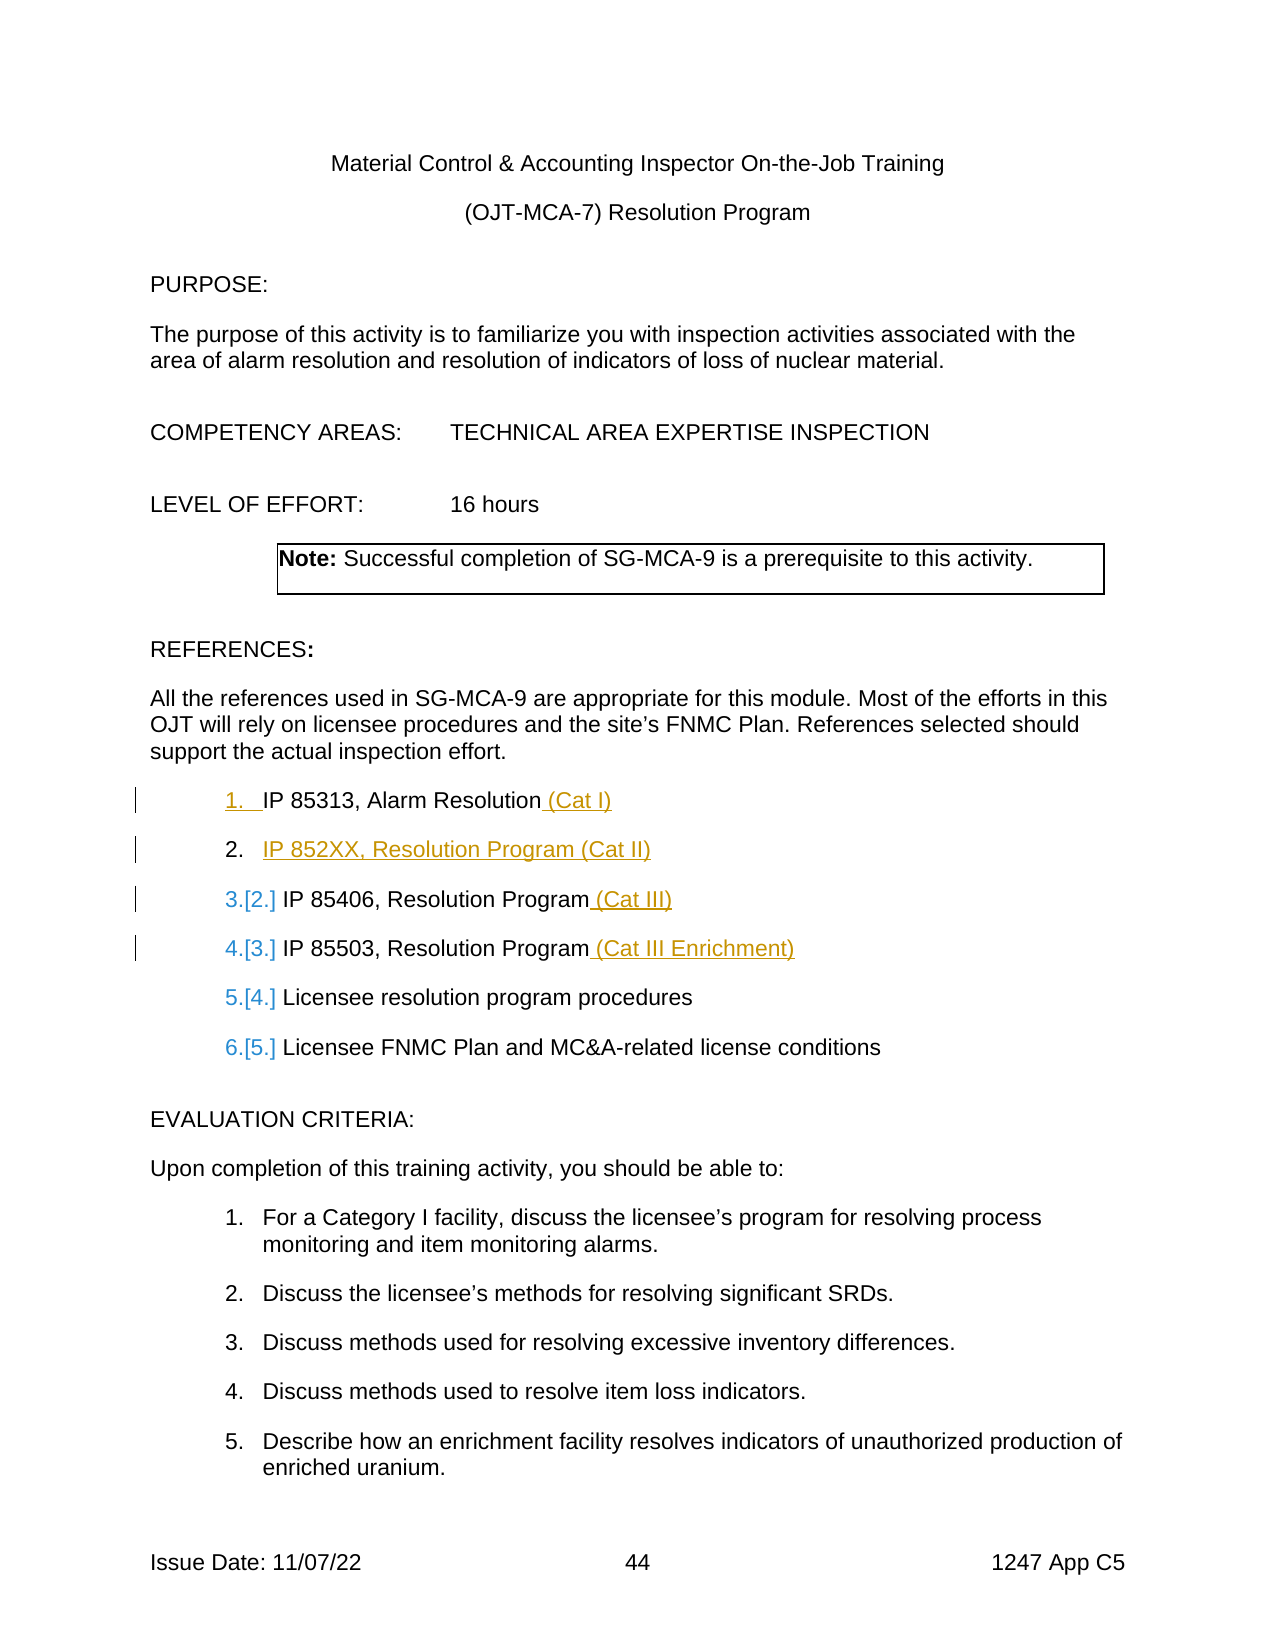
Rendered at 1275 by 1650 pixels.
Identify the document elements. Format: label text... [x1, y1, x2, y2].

text Note: Successful completion of SG-MCA-9 is a prerequisite to this activity. [278, 545, 1103, 571]
subtitle PURPOSE: [150, 271, 1125, 298]
list Discuss methods used for resolving excessive inventory differences. [225, 1329, 1125, 1355]
subtitle REFERENCES: [150, 564, 1125, 662]
subtitle COMPETENCY AREAS: TECHNICAL AREA EXPERTISE INSPECTION [150, 419, 1125, 446]
list Licensee resolution program procedures [225, 984, 1125, 1011]
list IP 85313, Alarm Resolution [225, 787, 1125, 813]
list IP 85406, Resolution Program [225, 886, 1125, 912]
list Discuss the licensee’s methods for resolving significant SRDs. [225, 1280, 1125, 1306]
text All the references used in SG-MCA-9 are appropriate for this module. Most of the efforts in this OJT will rely on licensee procedures and the site’s FNMC Plan. References selected should support the actual inspection effort. [150, 685, 1125, 764]
list Discuss methods used to resolve item loss indicators. [225, 1378, 1125, 1405]
text Upon completion of this training activity, you should be able to: [150, 1155, 1125, 1181]
text The purpose of this activity is to familiarize you with inspection activities associated with the area of alarm resolution and resolution of indicators of loss of nuclear material. [150, 321, 1125, 373]
subtitle LEVEL OF EFFORT: 16 hours [150, 491, 1125, 518]
text (OJT-MCA-7) Resolution Program [150, 199, 1125, 226]
list IP 85503, Resolution Program [225, 935, 1125, 961]
text Material Control & Accounting Inspector On-the-Job Training [150, 150, 1125, 176]
list Describe how an enrichment facility resolves indicators of unauthorized production of enriched uranium. [225, 1428, 1125, 1480]
subtitle EVALUATION CRITERIA: [150, 1106, 1125, 1132]
list For a Category I facility, discuss the licensee’s program for resolving process monitoring and item monitoring alarms. [225, 1204, 1125, 1257]
list Licensee FNMC Plan and MC&A-related license conditions [225, 1033, 1125, 1060]
